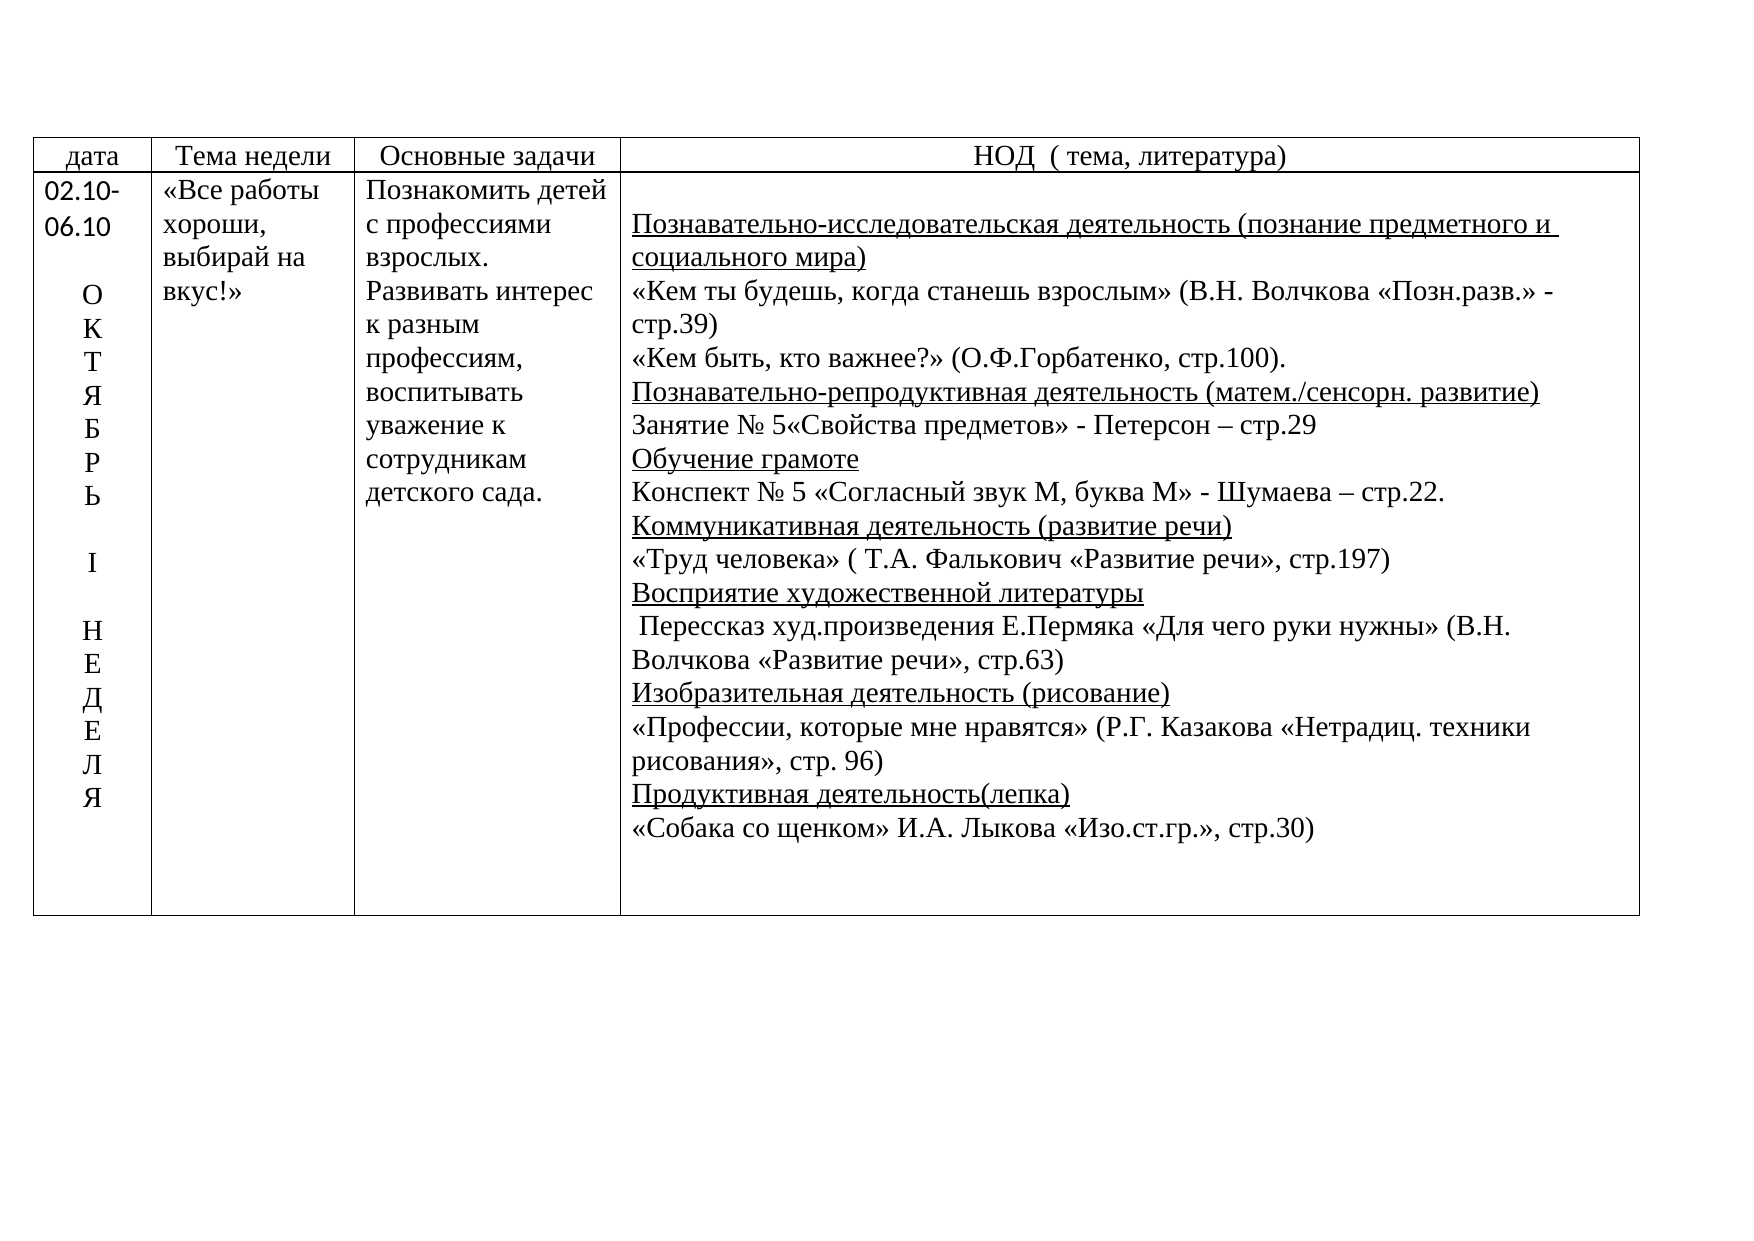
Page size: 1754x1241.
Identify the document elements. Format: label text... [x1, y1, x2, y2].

table_cell Познакомить детей с профессиями взрослых. Развивать интерес к разным профессиям, воспитывать уважение к сотрудникам детского сада. [355, 173, 620, 914]
table_header Тема недели [152, 138, 354, 171]
table_header Основные задачи [355, 138, 620, 171]
table_cell Познавательно-исследовательская деятельность (познание предметного и социального мира) «Кем ты будешь, когда станешь взрослым» (В.Н. Волчкова «Позн.разв.» - стр.39) «Кем быть, кто важнее?» (О.Ф.Горбатенко, стр.100). Познавательно-репродуктивная деятельность (матем./сенсорн. развитие) Занятие № 5«Свойства предметов» - Петерсон – стр.29 Обучение грамоте Конспект № 5 «Согласный звук М, буква М» - Шумаева – стр.22. Коммуникативная деятельность (развитие речи) «Труд человека» ( Т.А. Фалькович «Развитие речи», стр.197) Восприятие художественной литературы Перессказ худ.произведения Е.Пермяка «Для чего руки нужны» (В.Н. Волчкова «Развитие речи», стр.63) Изобразительная деятельность (рисование) «Профессии, которые мне нравятся» (Р.Г. Казакова «Нетрадиц. техники рисования», стр. 96) Продуктивная деятельность(лепка) «Собака со щенком» И.А. Лыкова «Изо.ст.гр.», стр.30) [621, 173, 1639, 914]
table_header НОД ( тема, литература) [621, 138, 1639, 171]
table_cell «Все работы хороши, выбирай на вкус!» [152, 173, 354, 914]
table_cell 02.10-06.10 О К Т Я Б Р Ь I Н Е Д Е Л Я [34, 173, 151, 914]
table_header дата [34, 138, 151, 171]
